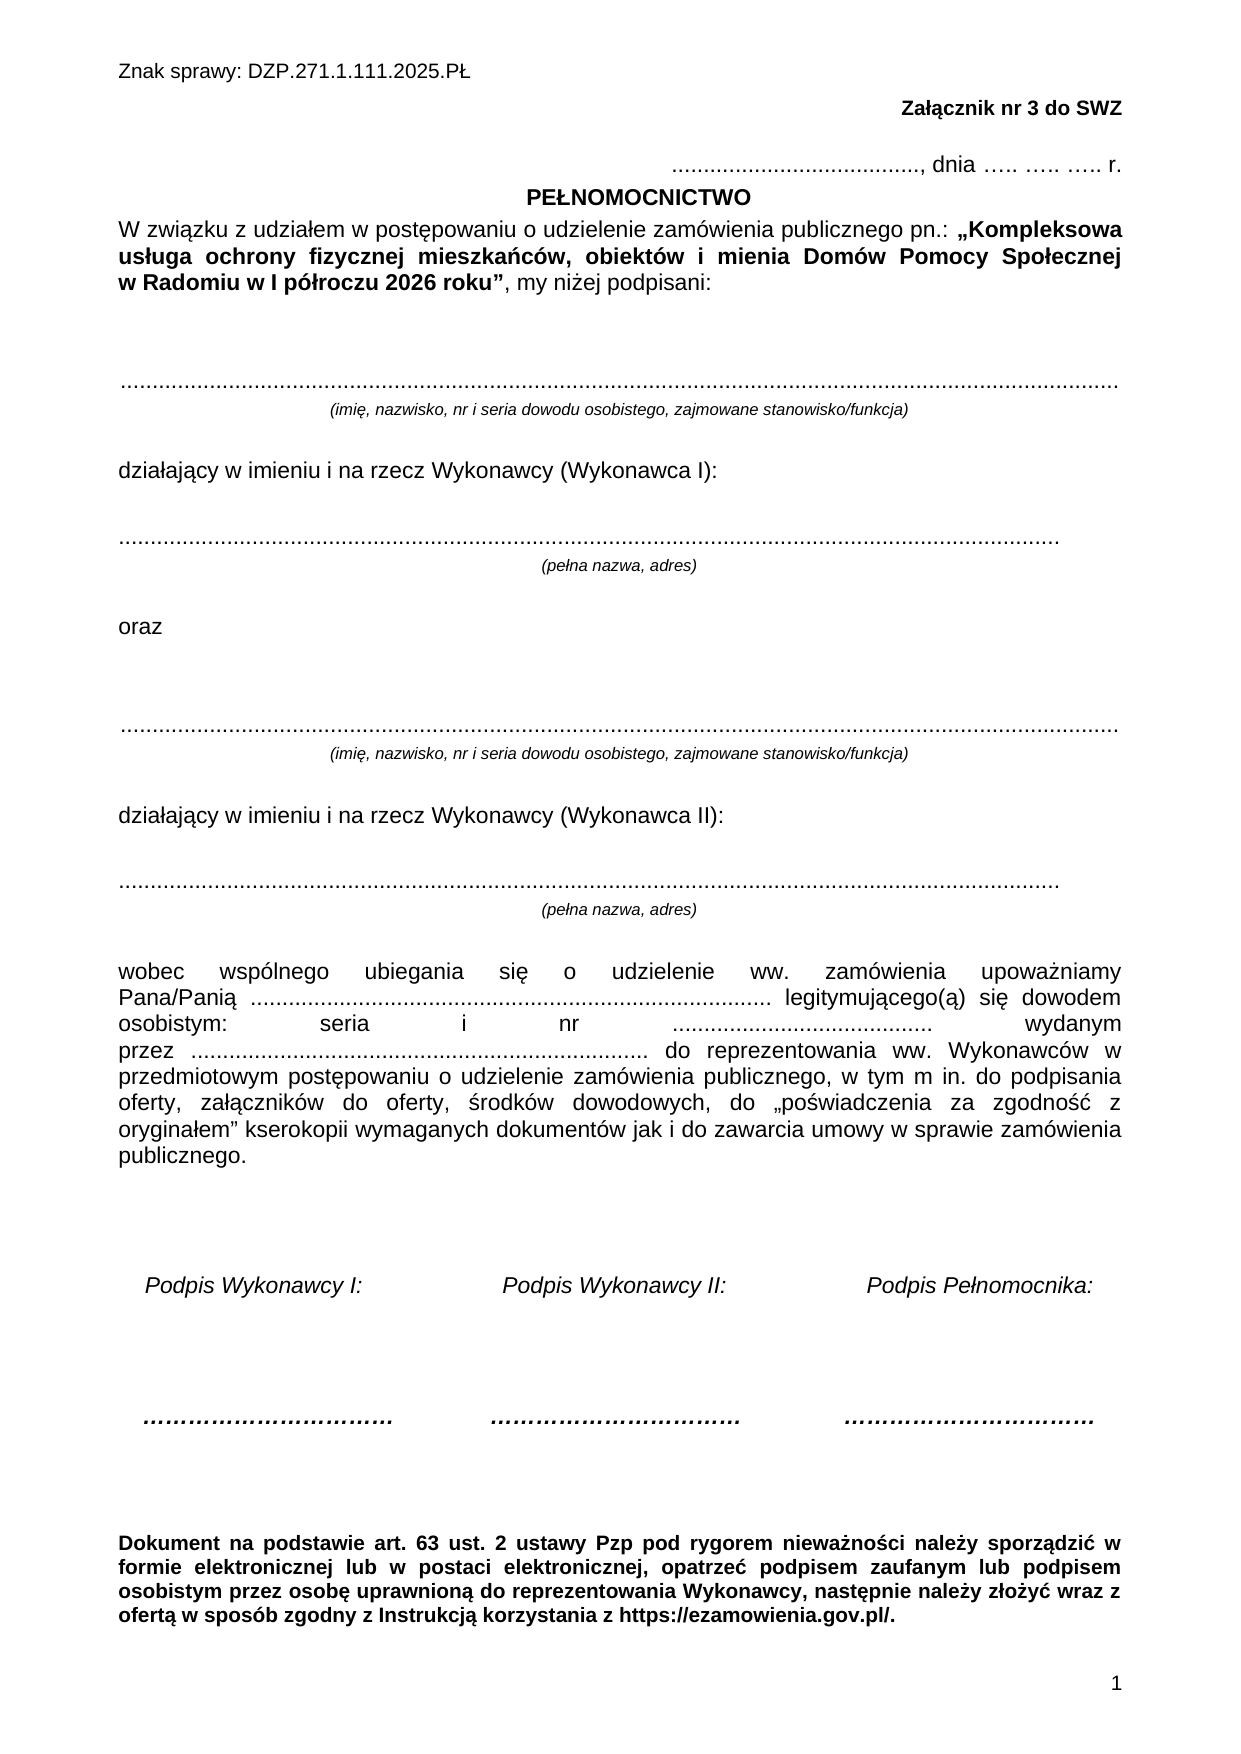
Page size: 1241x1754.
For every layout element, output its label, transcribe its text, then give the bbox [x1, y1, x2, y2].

text W związku z udziałem w postępowaniu o udzielenie zamówienia publicznego pn.: „Kompleksowa usługa ochrony fizycznej mieszkańców, obiektów i mienia Domów Pomocy Społecznej w Radomiu w I półroczu 2026 roku”, my niżej podpisani: [118, 216, 1122, 295]
text ............................................................................................................................................................. [118, 711, 1122, 737]
text .................................................................................................................................................... [118, 523, 1122, 549]
text …………………………… …………………………… …………………………… [118, 1403, 1122, 1429]
text Załącznik nr 3 do SWZ [118, 96, 1122, 119]
text działający w imieniu i na rzecz Wykonawcy (Wykonawca I): [118, 457, 1122, 484]
text ......................................., dnia ….. ….. ….. r. [155, 151, 1122, 177]
text wobec wspólnego ubiegania się o udzielenie ww. zamówienia upoważniamy Pana/Panią .................................................................................. legitymującego(ą) się dowodem osobistym: seria i nr ......................................... wydanym przez ........................................................................ do reprezentowania ww. Wykonawców w przedmiotowym postępowaniu o udzielenie zamówienia publicznego, w tym m in. do podpisania oferty, załączników do oferty, środków dowodowych, do „poświadczenia za zgodność z oryginałem” kserokopii wymaganych dokumentów jak i do zawarcia umowy w sprawie zamówienia publicznego. [118, 958, 1122, 1168]
text Podpis Wykonawcy I: Podpis Wykonawcy II: Podpis Pełnomocnika: [118, 1272, 1122, 1299]
text (pełna nazwa, adres) [118, 555, 1122, 574]
text działający w imieniu i na rzecz Wykonawcy (Wykonawca II): [118, 802, 1122, 828]
text (imię, nazwisko, nr i seria dowodu osobistego, zajmowane stanowisko/funkcja) [118, 399, 1122, 419]
text oraz [118, 613, 1122, 640]
text .................................................................................................................................................... [118, 867, 1122, 893]
text Dokument na podstawie art. 63 ust. 2 ustawy Pzp pod rygorem nieważności należy sporządzić w formie elektronicznej lub w postaci elektronicznej, opatrzeć podpisem zaufanym lub podpisem osobistym przez osobę uprawnioną do reprezentowania Wykonawcy, następnie należy złożyć wraz z ofertą w sposób zgodny z Instrukcją korzystania z https://ezamowienia.gov.pl/. [118, 1531, 1122, 1627]
text PEŁNOMOCNICTWO [155, 184, 1122, 210]
text (pełna nazwa, adres) [118, 899, 1122, 919]
text (imię, nazwisko, nr i seria dowodu osobistego, zajmowane stanowisko/funkcja) [118, 744, 1122, 763]
text ............................................................................................................................................................. [118, 367, 1122, 393]
